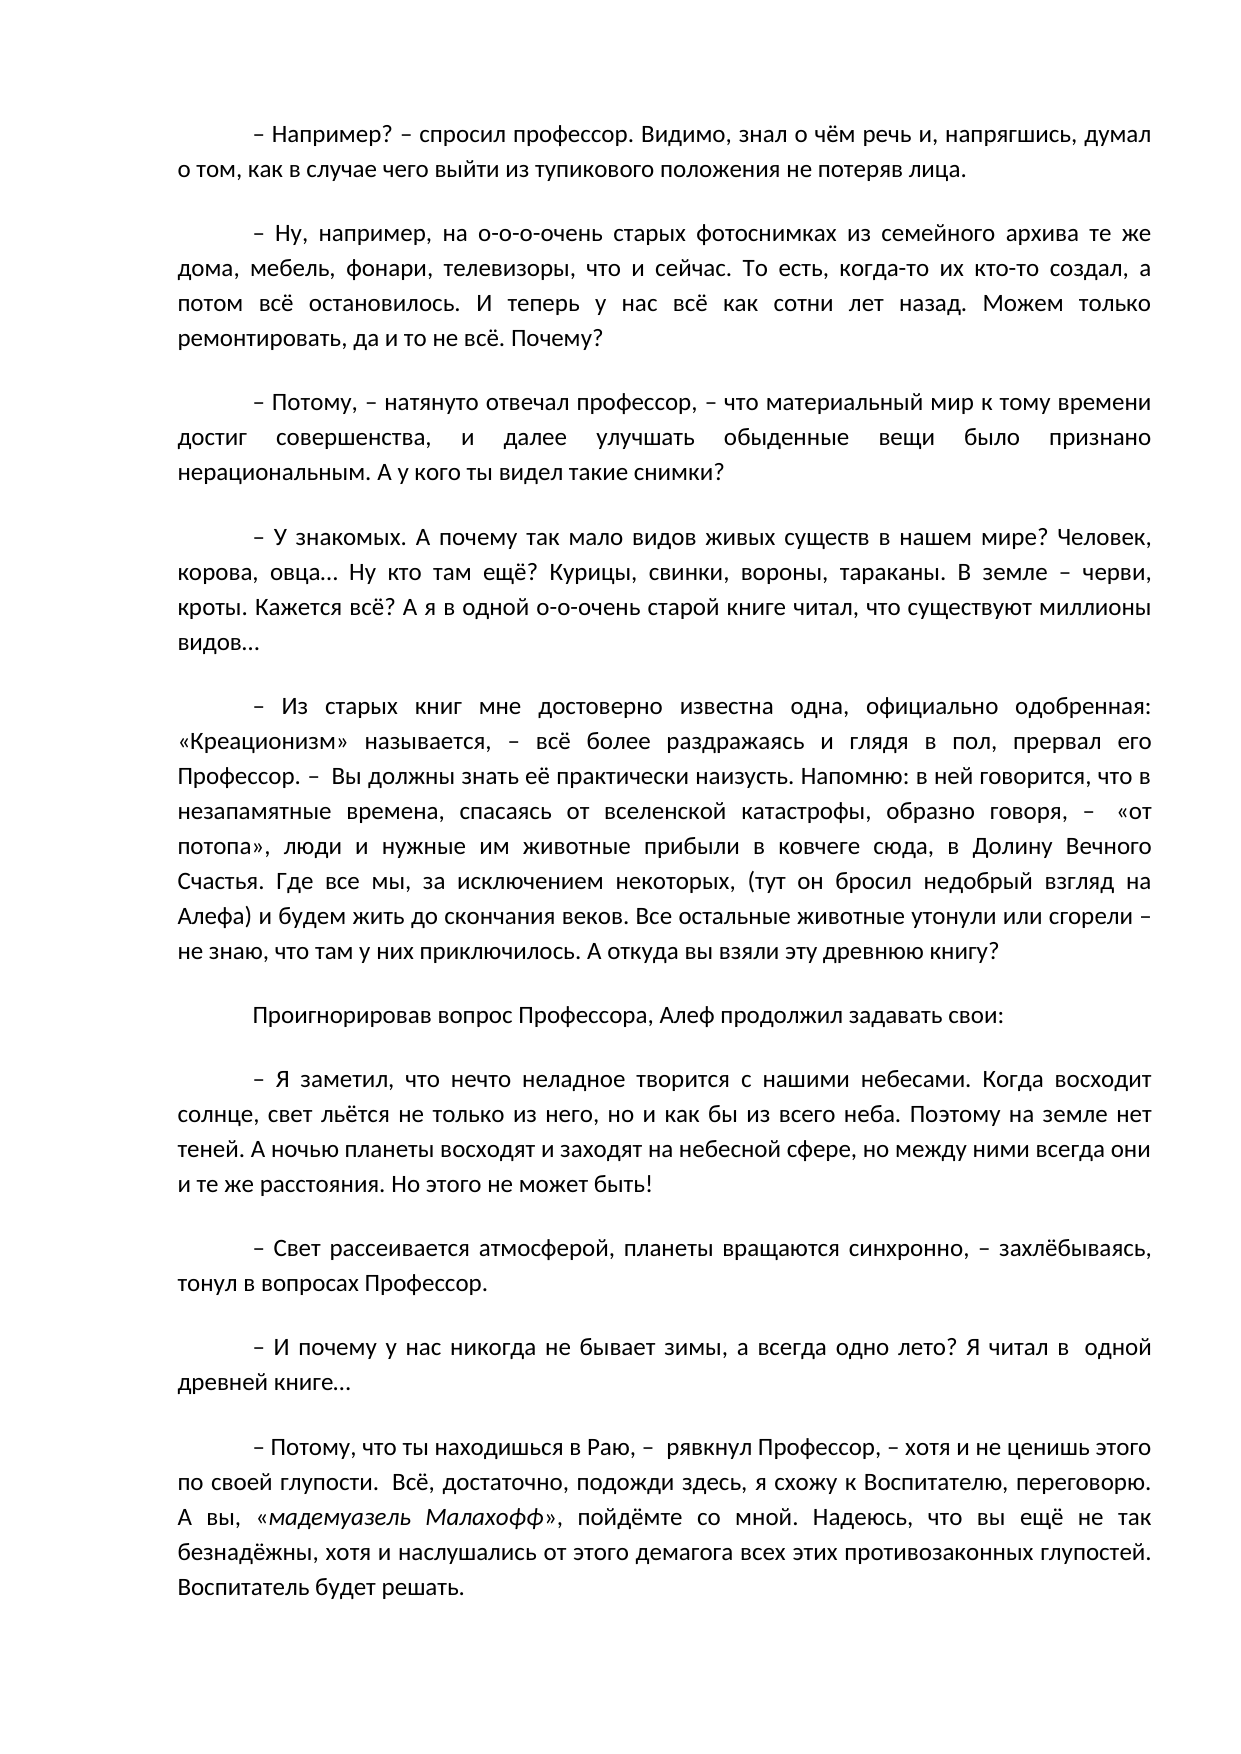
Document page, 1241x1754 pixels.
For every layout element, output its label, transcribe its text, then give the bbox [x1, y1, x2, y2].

text – Потому, – натянуто отвечал профессор, – что материальный мир к тому времени достиг совершенства, и далее улучшать обыденные вещи было признано нерациональным. А у кого ты видел такие снимки? [177, 386, 1152, 487]
text – У знакомых. А почему так мало видов живых существ в нашем мире? Человек, корова, овца… Ну кто там ещё? Курицы, свинки, вороны, тараканы. В земле – черви, кроты. Кажется всё? А я в одной о-о-очень старой книге читал, что существуют миллионы видов… [177, 521, 1152, 656]
text – Потому, что ты находишься в Раю, – рявкнул Профессор, – хотя и не ценишь этого по своей глупости. Всё, достаточно, подожди здесь, я схожу к Воспитателю, переговорю. А вы, «мадемуазель Малахофф», пойдёмте со мной. Надеюсь, что вы ещё не так безнадёжны, хотя и наслушались от этого демагога всех этих противозаконных глупостей. Воспитатель будет решать. [177, 1431, 1152, 1601]
text – И почему у нас никогда не бывает зимы, а всегда одно лето? Я читал в одной древней книге… [177, 1331, 1152, 1397]
text – Из старых книг мне достоверно известна одна, официально одобренная: «Креационизм» называется, – всё более раздражаясь и глядя в пол, прервал его Профессор. – Вы должны знать её практически наизусть. Напомню: в ней говорится, что в незапамятные времена, спасаясь от вселенской катастрофы, образно говоря, – «от потопа», люди и нужные им животные прибыли в ковчеге сюда, в Долину Вечного Счастья. Где все мы, за исключением некоторых, (тут он бросил недобрый взгляд на Алефа) и будем жить до скончания веков. Все остальные животные утонули или сгорели – не знаю, что там у них приключилось. А откуда вы взяли эту древнюю книгу? [177, 690, 1152, 965]
text – Я заметил, что нечто неладное творится с нашими небесами. Когда восходит солнце, свет льётся не только из него, но и как бы из всего неба. Поэтому на земле нет теней. А ночью планеты восходят и заходят на небесной сфере, но между ними всегда они и те же расстояния. Но этого не может быть! [177, 1063, 1152, 1199]
text Проигнорировав вопрос Профессора, Алеф продолжил задавать свои: [177, 999, 1152, 1029]
text – Свет рассеивается атмосферой, планеты вращаются синхронно, – захлёбываясь, тонул в вопросах Профессор. [177, 1232, 1152, 1298]
text – Ну, например, на о-о-о-очень старых фотоснимках из семейного архива те же дома, мебель, фонари, телевизоры, что и сейчас. То есть, когда-то их кто-то создал, а потом всё остановилось. И теперь у нас всё как сотни лет назад. Можем только ремонтировать, да и то не всё. Почему? [177, 217, 1152, 353]
text – Например? – спросил профессор. Видимо, знал о чём речь и, напрягшись, думал о том, как в случае чего выйти из тупикового положения не потеряв лица. [177, 118, 1152, 184]
